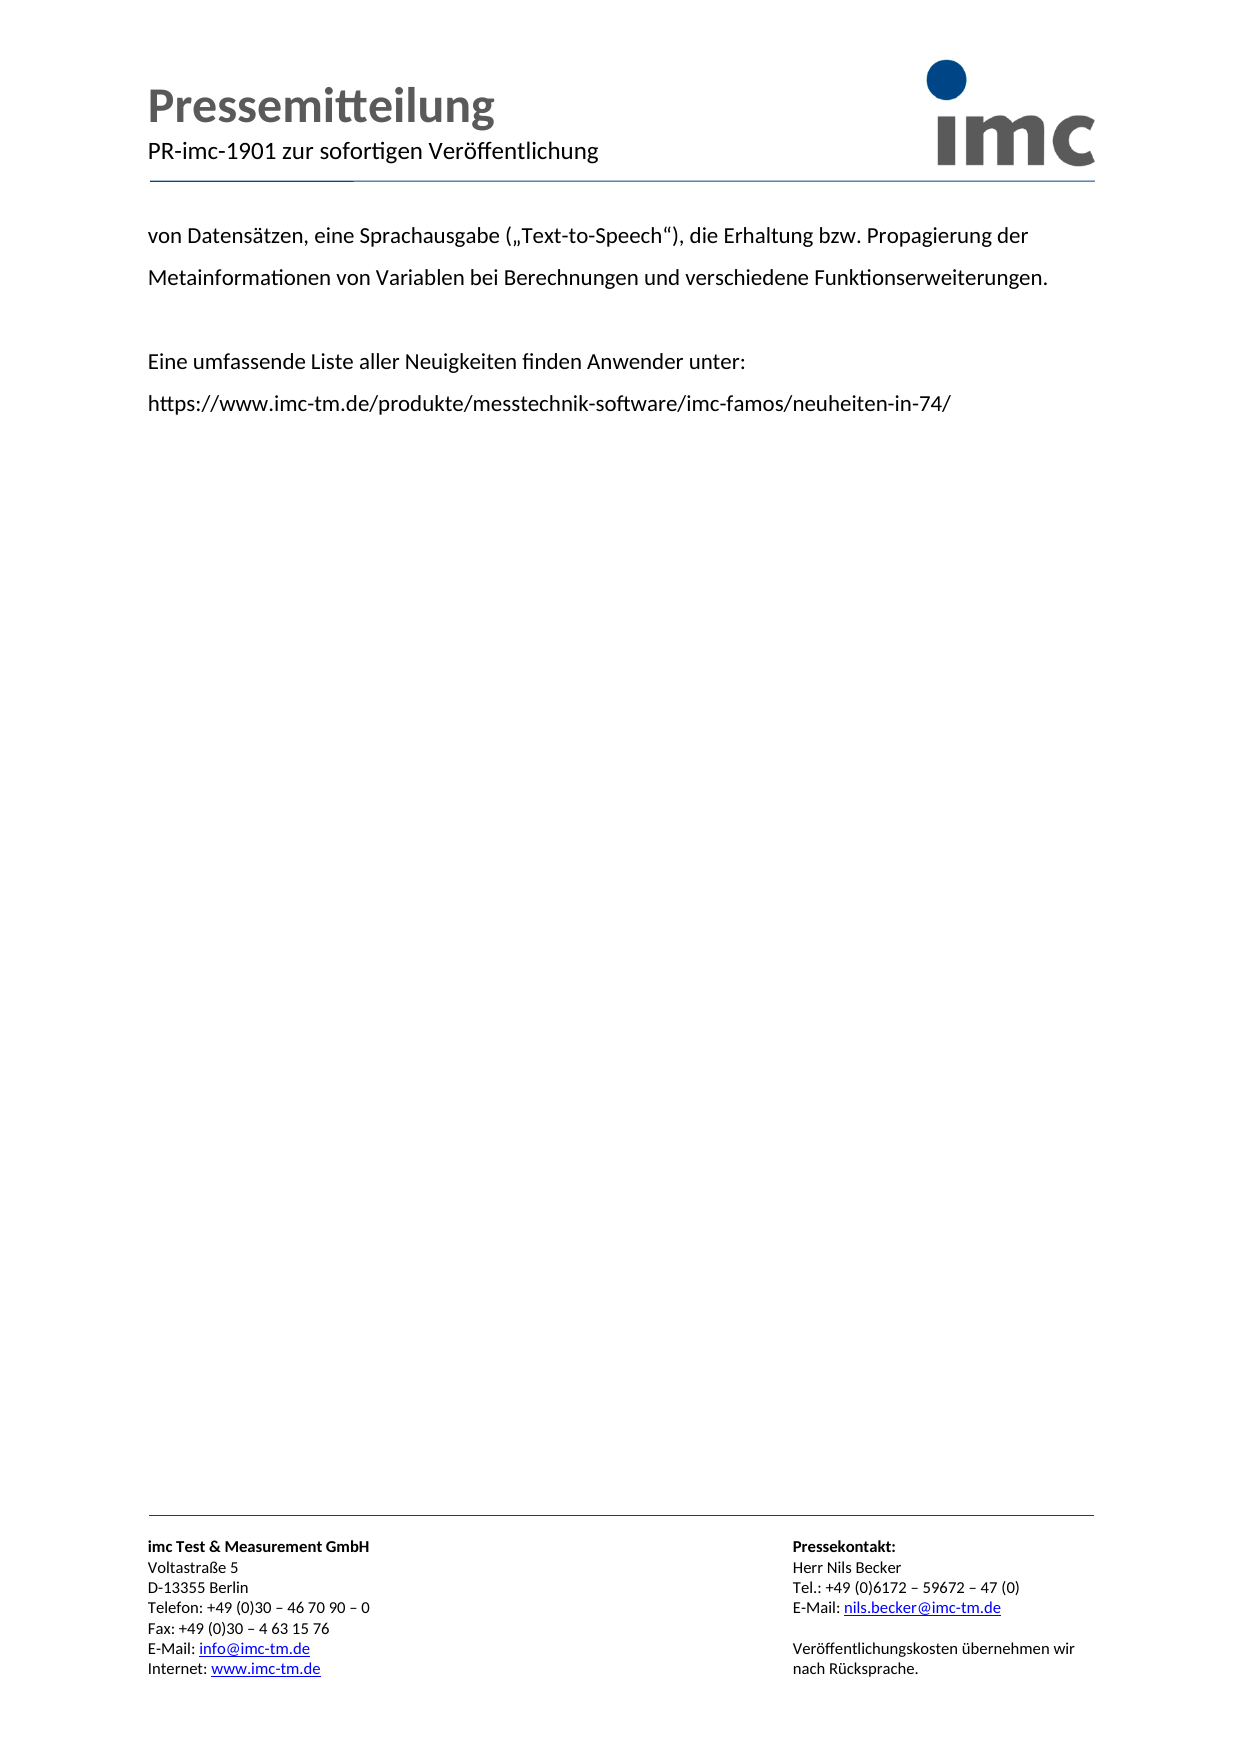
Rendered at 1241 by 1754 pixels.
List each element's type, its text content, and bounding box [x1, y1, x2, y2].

text https://www.imc-tm.de/produkte/messtechnik-software/imc-famos/neuheiten-in-74/ [148, 389, 1092, 417]
picture [925, 58, 1095, 167]
text Eine umfassende Liste aller Neuigkeiten finden Anwender unter: [148, 347, 1092, 376]
